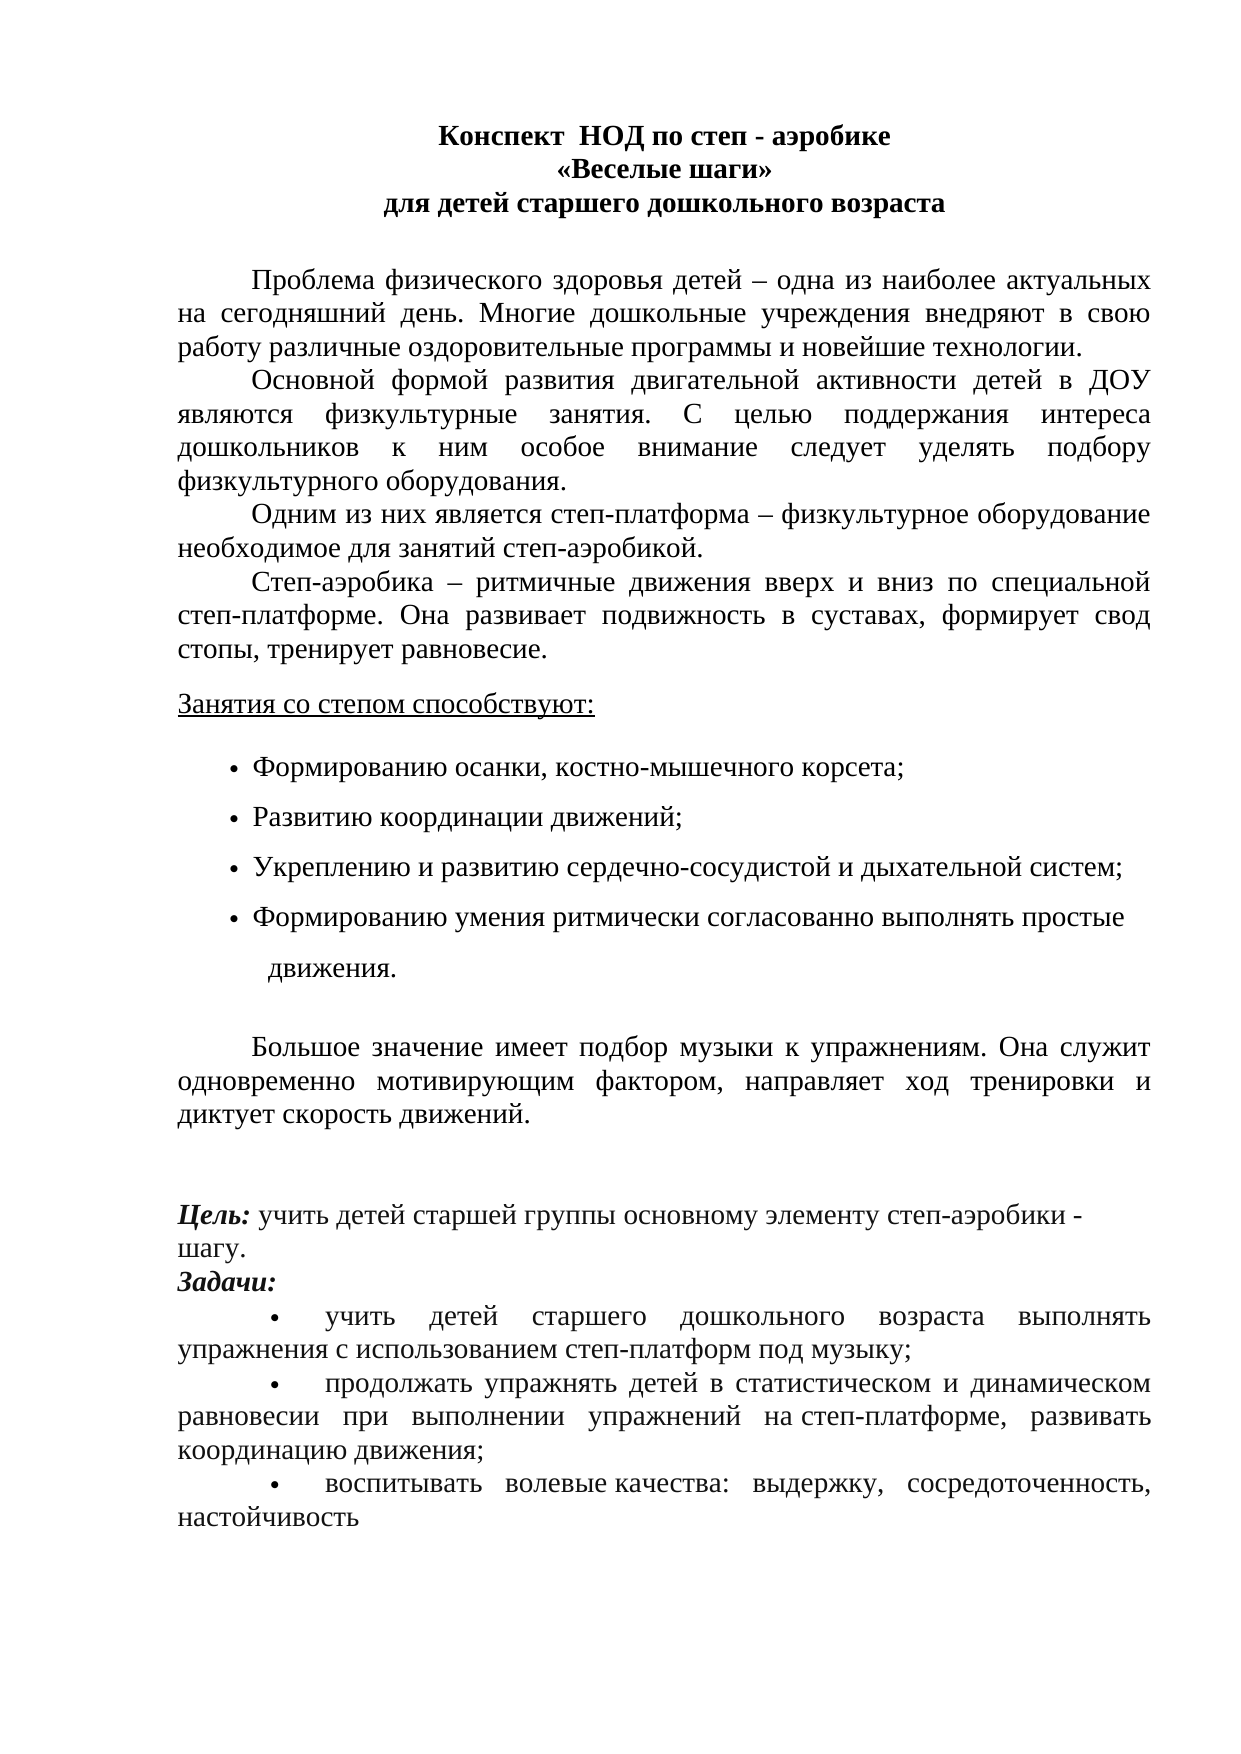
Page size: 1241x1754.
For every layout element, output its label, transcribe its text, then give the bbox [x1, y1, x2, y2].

list Укреплению и развитию сердечно-сосудистой и дыхательной систем; [230, 849, 1152, 883]
text Цель: учить детей старшей группы основному элементу степ-аэробики - шагу. [177, 1197, 1152, 1264]
text Конспект НОД по степ - аэробике [177, 118, 1152, 152]
list Формированию осанки, костно-мышечного корсета; [230, 749, 1152, 782]
text Проблема физического здоровья детей – одна из наиболее актуальных на сегодняшний день. Многие дошкольные учреждения внедряют в свою работу различные оздоровительные программы и новейшие технологии. [177, 262, 1152, 362]
text «Веселые шаги» [177, 152, 1152, 185]
list Формированию умения ритмически согласованно выполнять простые движения. [230, 899, 1152, 983]
text Основной формой развития двигательной активности детей в ДОУ являются физкультурные занятия. С целью поддержания интереса дошкольников к ним особое внимание следует уделять подбору физкультурного оборудования. [177, 362, 1152, 497]
text Степ-аэробика – ритмичные движения вверх и вниз по специальной степ-платформе. Она развивает подвижность в суставах, формирует свод стопы, тренирует равновесие. [177, 564, 1152, 664]
text Задачи: [177, 1264, 1152, 1298]
list Развитию координации движений; [230, 799, 1152, 832]
text Занятия со степом способствуют: [177, 686, 1152, 719]
list воспитывать волевые качества: выдержку, сосредоточенность, настойчивость [177, 1465, 1152, 1532]
text Большое значение имеет подбор музыки к упражнениям. Она служит одновременно мотивирующим фактором, направляет ход тренировки и диктует скорость движений. [177, 1029, 1152, 1130]
list продолжать упражнять детей в статистическом и динамическом равновесии при выполнении упражнений на степ-платформе, развивать координацию движения; [177, 1365, 1152, 1465]
text для детей старшего дошкольного возраста [177, 185, 1152, 219]
text Одним из них является степ-платформа – физкультурное оборудование необходимое для занятий степ-аэробикой. [177, 497, 1152, 564]
list учить детей старшего дошкольного возраста выполнять упражнения с использованием степ-платформ под музыку; [177, 1298, 1152, 1365]
